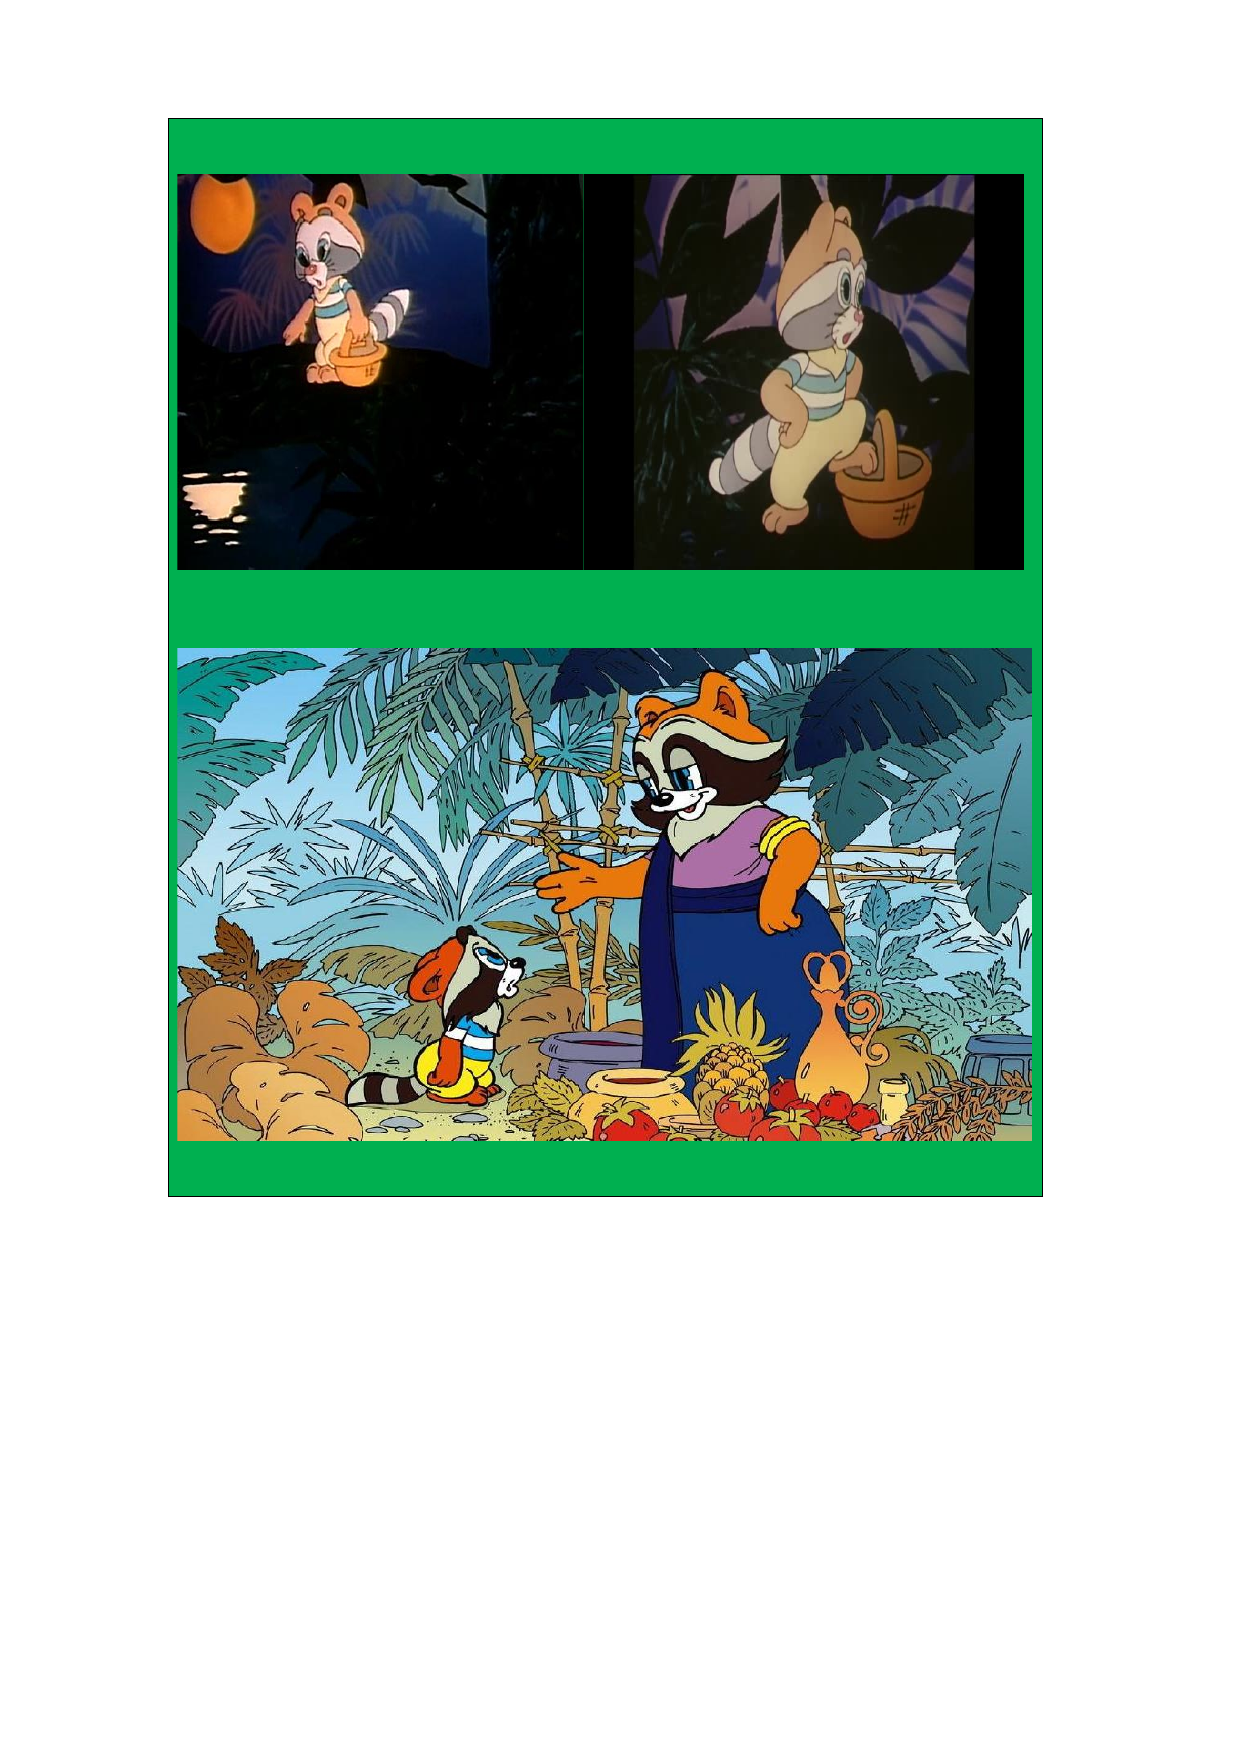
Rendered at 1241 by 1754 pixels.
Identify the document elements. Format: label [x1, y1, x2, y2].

picture [177, 648, 1032, 1141]
picture [177, 174, 1024, 570]
